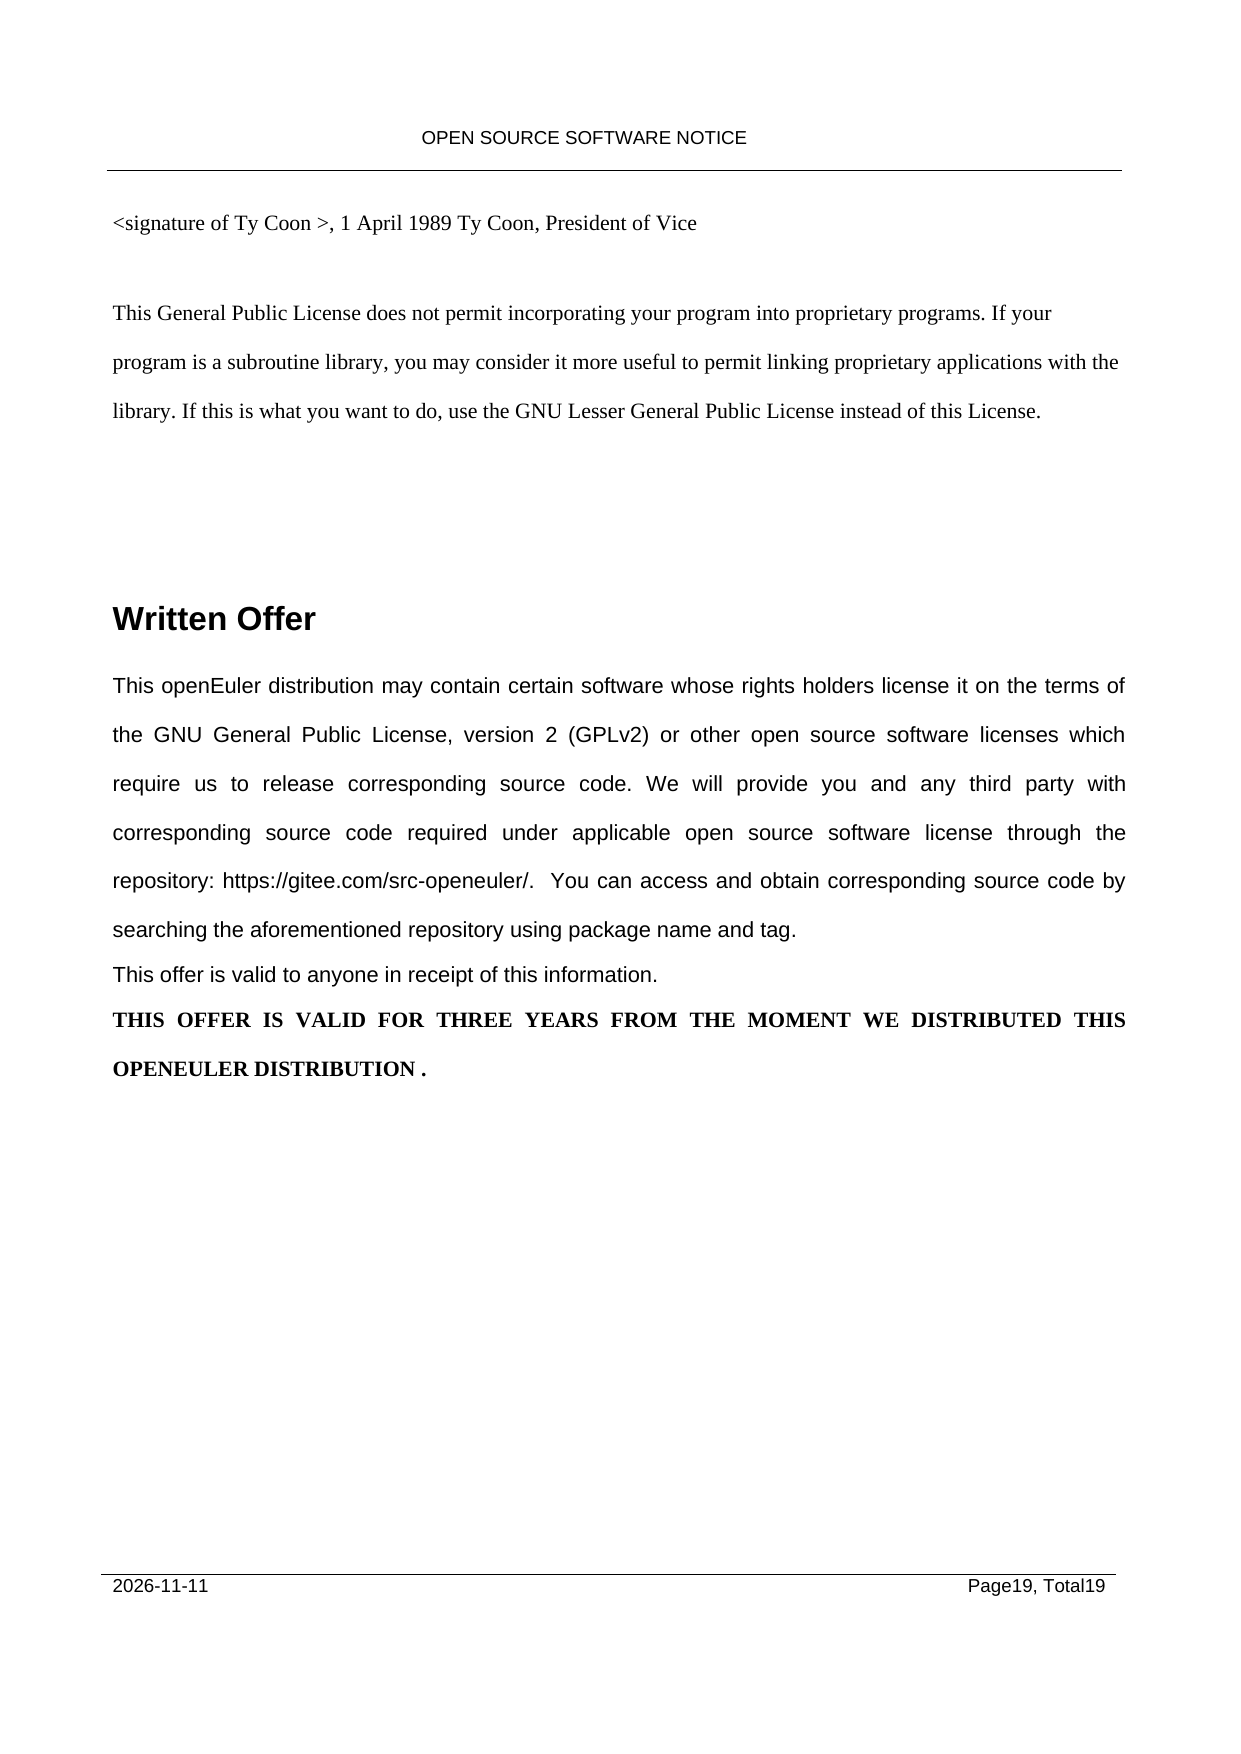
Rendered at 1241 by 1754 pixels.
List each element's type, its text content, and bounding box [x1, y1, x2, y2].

text This General Public License does not permit incorporating your program into proprietary programs. If your program is a subroutine library, you may consider it more useful to permit linking proprietary applications with the library. If this is what you want to do, use the GNU Lesser General Public License instead of this License. [112, 297, 1128, 427]
text <signature of Ty Coon >, 1 April 1989 Ty Coon, President of Vice [112, 206, 1128, 239]
text This offer is valid to anyone in receipt of this information. [112, 958, 1128, 991]
text This openEuler distribution may contain certain software whose rights holders license it on the terms of the GNU General Public License, version 2 (GPLv2) or other open source software licenses which require us to release corresponding source code. We will provide you and any third party with corresponding source code required under applicable open source software license through the repository: https://gitee.com/src-openeuler/. You can access and obtain corresponding source code by searching the aforementioned repository using package name and tag. [112, 669, 1128, 946]
text Written Offer [112, 585, 1128, 650]
text THIS OFFER IS VALID FOR THREE YEARS FROM THE MOMENT WE DISTRIBUTED THIS OPENEULER DISTRIBUTION . [112, 1003, 1128, 1085]
